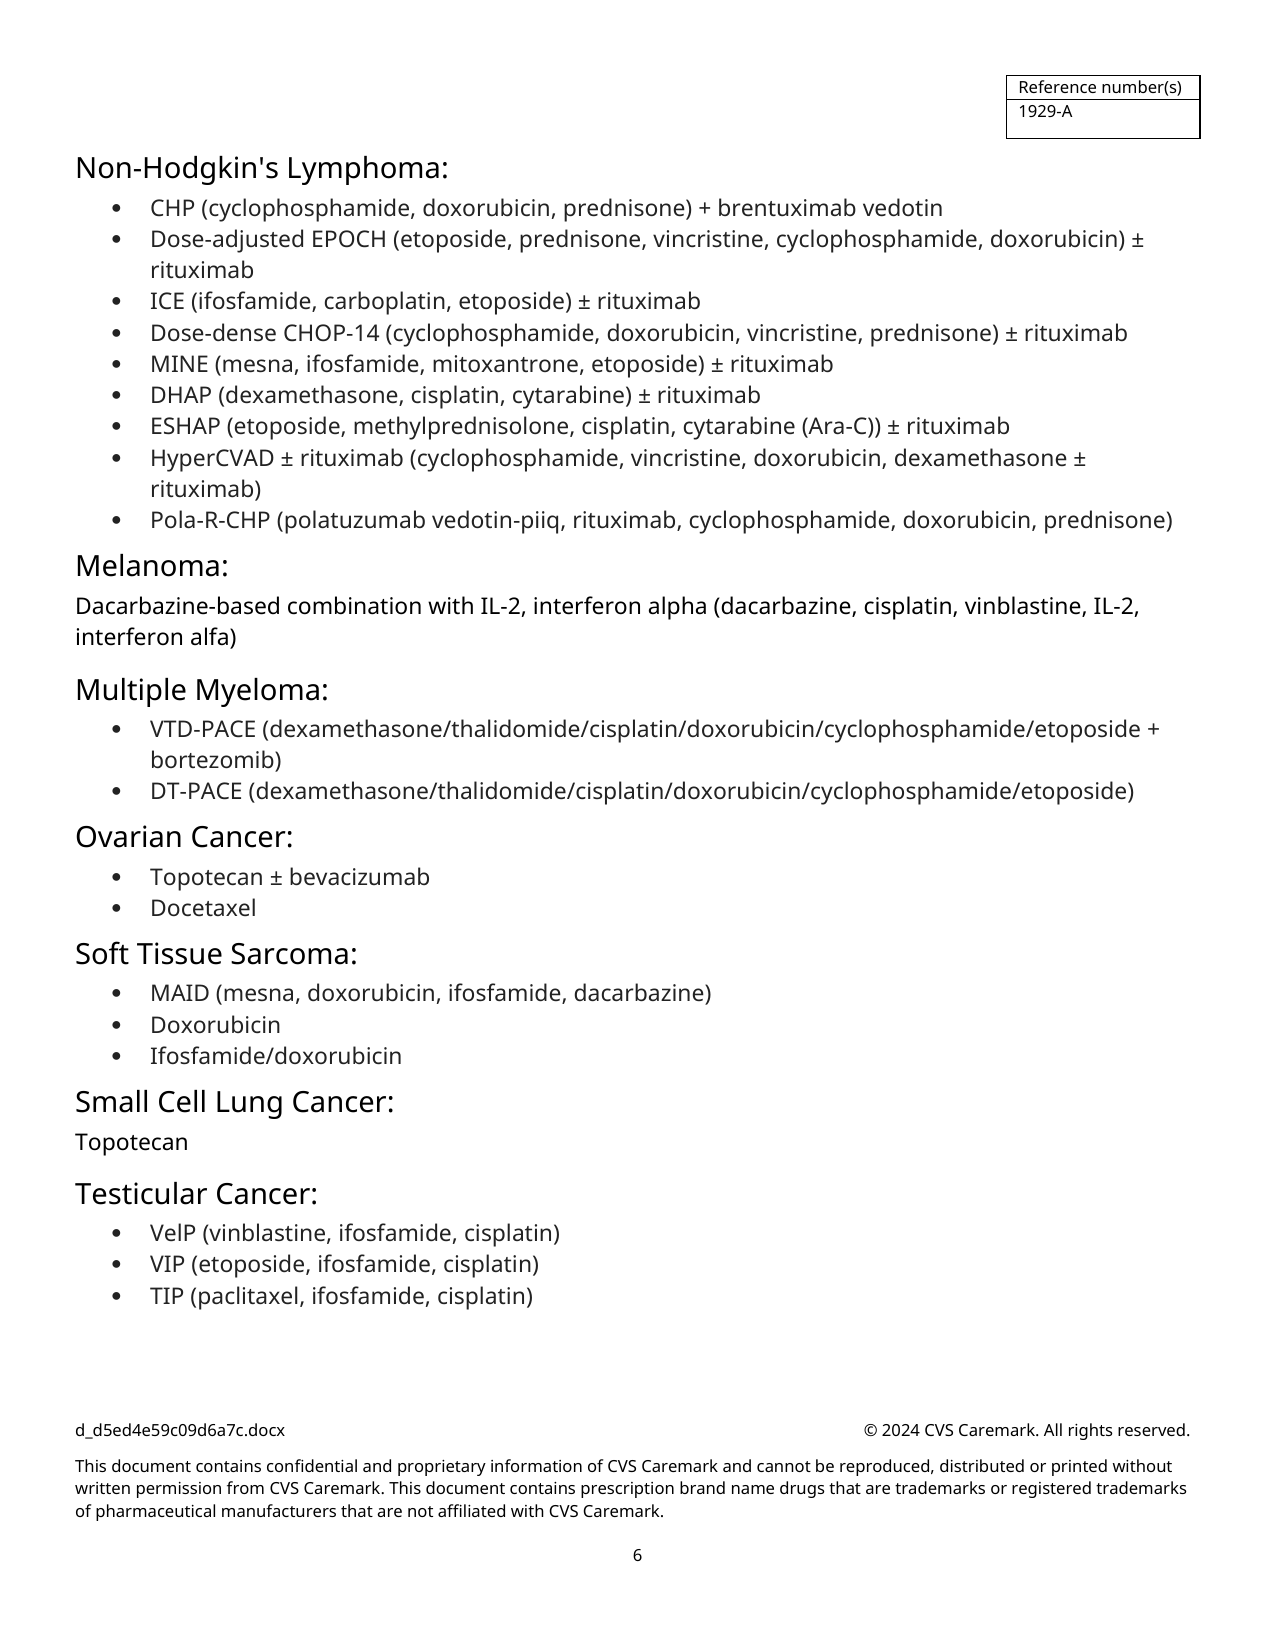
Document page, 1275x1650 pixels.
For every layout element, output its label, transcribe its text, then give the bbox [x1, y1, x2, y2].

list VelP (vinblastine, ifosfamide, cisplatin) [112, 1217, 1200, 1248]
list VTD-PACE (dexamethasone/thalidomide/cisplatin/doxorubicin/cyclophosphamide/etoposide + bortezomib) [112, 713, 1200, 775]
list TIP (paclitaxel, ifosfamide, cisplatin) [112, 1280, 1200, 1311]
list Doxorubicin [112, 1009, 1200, 1040]
subtitle Melanoma: [75, 546, 1200, 585]
list ESHAP (etoposide, methylprednisolone, cisplatin, cytarabine (Ara-C)) ± rituximab [112, 410, 1200, 442]
list MAID (mesna, doxorubicin, ifosfamide, dacarbazine) [112, 977, 1200, 1009]
list MINE (mesna, ifosfamide, mitoxantrone, etoposide) ± rituximab [112, 348, 1200, 379]
list CHP (cyclophosphamide, doxorubicin, prednisone) + brentuximab vedotin [112, 192, 1200, 223]
subtitle Multiple Myeloma: [75, 669, 1200, 708]
list DT-PACE (dexamethasone/thalidomide/cisplatin/doxorubicin/cyclophosphamide/etoposide) [112, 775, 1200, 806]
subtitle Small Cell Lung Cancer: [75, 1082, 1200, 1121]
list HyperCVAD ± rituximab (cyclophosphamide, vincristine, doxorubicin, dexamethasone ± rituximab) [112, 442, 1200, 504]
subtitle Soft Tissue Sarcoma: [75, 933, 1200, 973]
text Topotecan [75, 1125, 1200, 1157]
subtitle Non-Hodgkin's Lymphoma: [75, 148, 1200, 187]
subtitle Testicular Cancer: [75, 1173, 1200, 1213]
list DHAP (dexamethasone, cisplatin, cytarabine) ± rituximab [112, 379, 1200, 410]
list Dose-dense CHOP-14 (cyclophosphamide, doxorubicin, vincristine, prednisone) ± rituximab [112, 317, 1200, 348]
list VIP (etoposide, ifosfamide, cisplatin) [112, 1248, 1200, 1280]
list Ifosfamide/doxorubicin [112, 1040, 1200, 1071]
text Dacarbazine-based combination with IL-2, interferon alpha (dacarbazine, cisplatin, vinblastine, IL-2, interferon alfa) [75, 589, 1200, 652]
list Topotecan ± bevacizumab [112, 861, 1200, 892]
list Docetaxel [112, 892, 1200, 923]
list Pola-R-CHP (polatuzumab vedotin-piiq, rituximab, cyclophosphamide, doxorubicin, prednisone) [112, 504, 1200, 535]
list ICE (ifosfamide, carboplatin, etoposide) ± rituximab [112, 285, 1200, 317]
list Dose-adjusted EPOCH (etoposide, prednisone, vincristine, cyclophosphamide, doxorubicin) ± rituximab [112, 223, 1200, 285]
subtitle Ovarian Cancer: [75, 817, 1200, 856]
